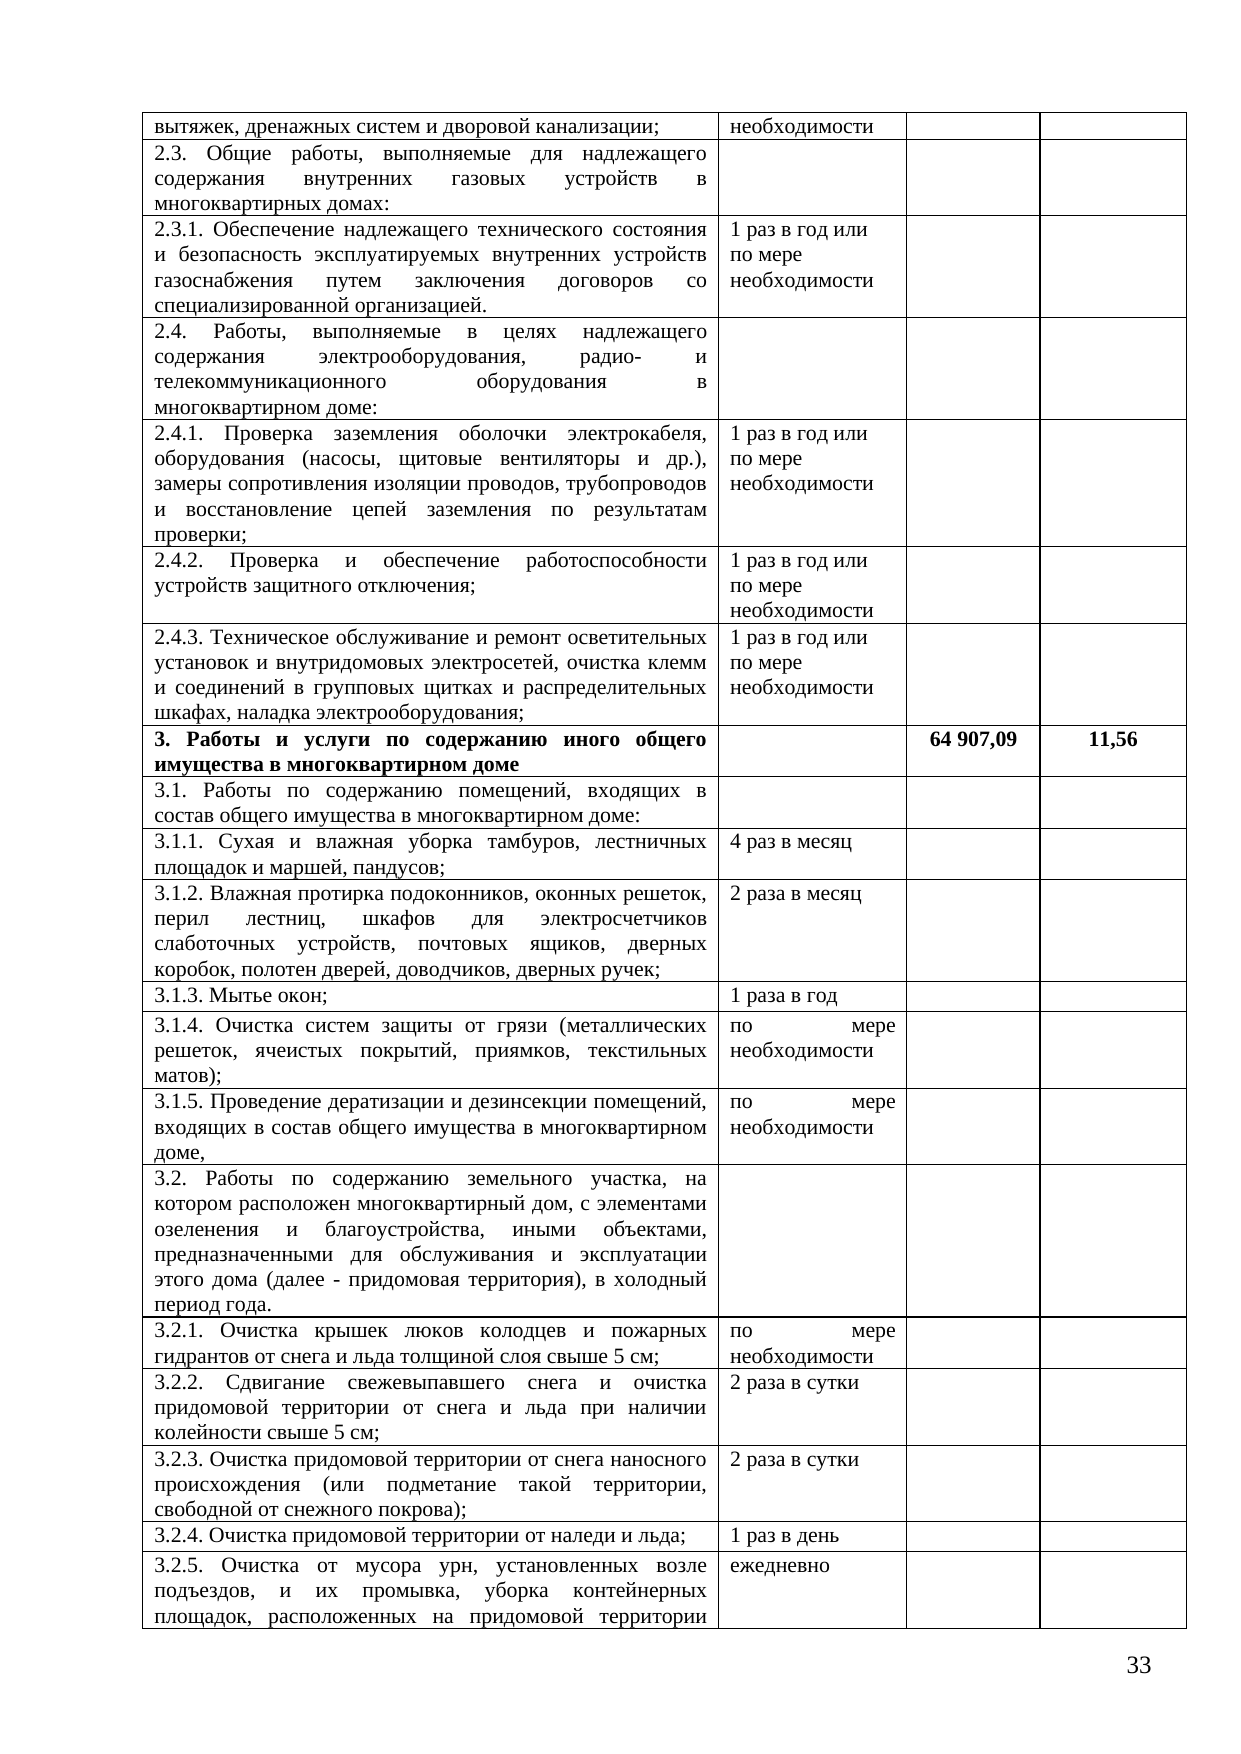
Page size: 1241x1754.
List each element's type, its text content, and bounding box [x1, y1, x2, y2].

table_cell 2 раза в сутки [719, 1369, 906, 1444]
table_cell 11,56 [1041, 726, 1186, 776]
table_cell [907, 1165, 1039, 1316]
table_cell ежедневно [719, 1552, 906, 1628]
table_cell [719, 1165, 906, 1316]
table_cell 1 раз в год или по мере необходимости [719, 547, 906, 623]
table_cell [1041, 829, 1186, 879]
table_cell [907, 420, 1039, 546]
table_cell [907, 1089, 1039, 1164]
table_cell [907, 216, 1039, 317]
table_cell 2.3.1. Обеспечение надлежащего технического состояния и безопасность эксплуатируемых внутренних устройств газоснабжения путем заключения договоров со специализированной организацией. [143, 216, 718, 317]
table_cell [719, 726, 906, 776]
table_cell [1041, 1369, 1186, 1444]
table_cell по мере необходимости [719, 1318, 906, 1368]
table_cell 64 907,09 [907, 726, 1039, 776]
table_cell 2.4. Работы, выполняемые в целях надлежащего содержания электрооборудования, радио- и телекоммуникационного оборудования в многоквартирном доме: [143, 318, 718, 419]
table_cell 3.2.1. Очистка крышек люков колодцев и пожарных гидрантов от снега и льда толщиной слоя свыше 5 см; [143, 1318, 718, 1368]
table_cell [143, 1552, 718, 1628]
table_cell [907, 1552, 1039, 1628]
table_cell 1 раз в день [719, 1522, 906, 1551]
table_cell [907, 829, 1039, 879]
table_cell 3.2. Работы по содержанию земельного участка, на котором расположен многоквартирный дом, с элементами озеленения и благоустройства, иными объектами, предназначенными для обслуживания и эксплуатации этого дома (далее - придомовая территория), в холодный период года. [143, 1165, 718, 1316]
table_cell [1041, 547, 1186, 623]
table_cell 1 раза в год [719, 982, 906, 1011]
table_cell [1041, 777, 1186, 827]
table_cell [1041, 1552, 1186, 1628]
table_cell 3.1.5. Проведение дератизации и дезинсекции помещений, входящих в состав общего имущества в многоквартирном доме, [143, 1089, 718, 1164]
table_cell 3.1. Работы по содержанию помещений, входящих в состав общего имущества в многоквартирном доме: [143, 777, 718, 827]
table_cell 3.1.2. Влажная протирка подоконников, оконных решеток, перил лестниц, шкафов для электросчетчиков слаботочных устройств, почтовых ящиков, дверных коробок, полотен дверей, доводчиков, дверных ручек; [143, 880, 718, 981]
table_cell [143, 113, 718, 138]
table_cell 1 раз в год или по мере необходимости [719, 624, 906, 724]
table_cell [1041, 1318, 1186, 1368]
table_cell 3.1.3. Мытье окон; [143, 982, 718, 1011]
table_cell [907, 777, 1039, 827]
table_cell [1041, 624, 1186, 724]
table_cell [907, 547, 1039, 623]
table_cell 2 раза в сутки [719, 1446, 906, 1521]
table_cell [907, 318, 1039, 419]
table_cell [907, 1012, 1039, 1087]
table_cell 3.1.1. Сухая и влажная уборка тамбуров, лестничных площадок и маршей, пандусов; [143, 829, 718, 879]
table_cell [719, 777, 906, 827]
table_cell [907, 1446, 1039, 1521]
table_cell [1041, 1446, 1186, 1521]
table_cell [1041, 113, 1186, 138]
table_cell 2.3. Общие работы, выполняемые для надлежащего содержания внутренних газовых устройств в многоквартирных домах: [143, 140, 718, 215]
table_cell [1041, 140, 1186, 215]
table_cell 3.2.2. Сдвигание свежевыпавшего снега и очистка придомовой территории от снега и льда при наличии колейности свыше 5 см; [143, 1369, 718, 1444]
table_cell 4 раз в месяц [719, 829, 906, 879]
table_cell 3.1.4. Очистка систем защиты от грязи (металлических решеток, ячеистых покрытий, приямков, текстильных матов); [143, 1012, 718, 1087]
table_cell [719, 140, 906, 215]
table_cell 3.2.4. Очистка придомовой территории от наледи и льда; [143, 1522, 718, 1551]
table_cell [907, 1318, 1039, 1368]
table_cell [1041, 1089, 1186, 1164]
table_cell 2.4.3. Техническое обслуживание и ремонт осветительных установок и внутридомовых электросетей, очистка клемм и соединений в групповых щитках и распределительных шкафах, наладка электрооборудования; [143, 624, 718, 724]
table_cell [1041, 318, 1186, 419]
table_cell [1041, 1522, 1186, 1551]
table_cell 2 раза в месяц [719, 880, 906, 981]
table_cell [907, 982, 1039, 1011]
table_cell [907, 140, 1039, 215]
table_cell 1 раз в год или по мере необходимости [719, 216, 906, 317]
table_cell [1041, 1012, 1186, 1087]
table_cell по мере необходимости [719, 1089, 906, 1164]
table_cell [1041, 880, 1186, 981]
table_cell [719, 318, 906, 419]
table_cell [1041, 420, 1186, 546]
table_cell [907, 1369, 1039, 1444]
table_cell [907, 624, 1039, 724]
table_cell [1041, 216, 1186, 317]
table_cell [1041, 982, 1186, 1011]
table_cell 3. Работы и услуги по содержанию иного общего имущества в многоквартирном доме [143, 726, 718, 776]
table_cell [1041, 1165, 1186, 1316]
table_cell [907, 880, 1039, 981]
table_cell 1 раз в год или по мере необходимости [719, 420, 906, 546]
table_cell [907, 113, 1039, 138]
table_cell 2.4.2. Проверка и обеспечение работоспособности устройств защитного отключения; [143, 547, 718, 623]
table_cell 3.2.3. Очистка придомовой территории от снега наносного происхождения (или подметание такой территории, свободной от снежного покрова); [143, 1446, 718, 1521]
table_cell [907, 1522, 1039, 1551]
table_cell по мере необходимости [719, 1012, 906, 1087]
table_cell 2.4.1. Проверка заземления оболочки электрокабеля, оборудования (насосы, щитовые вентиляторы и др.), замеры сопротивления изоляции проводов, трубопроводов и восстановление цепей заземления по результатам проверки; [143, 420, 718, 546]
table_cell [719, 113, 906, 138]
